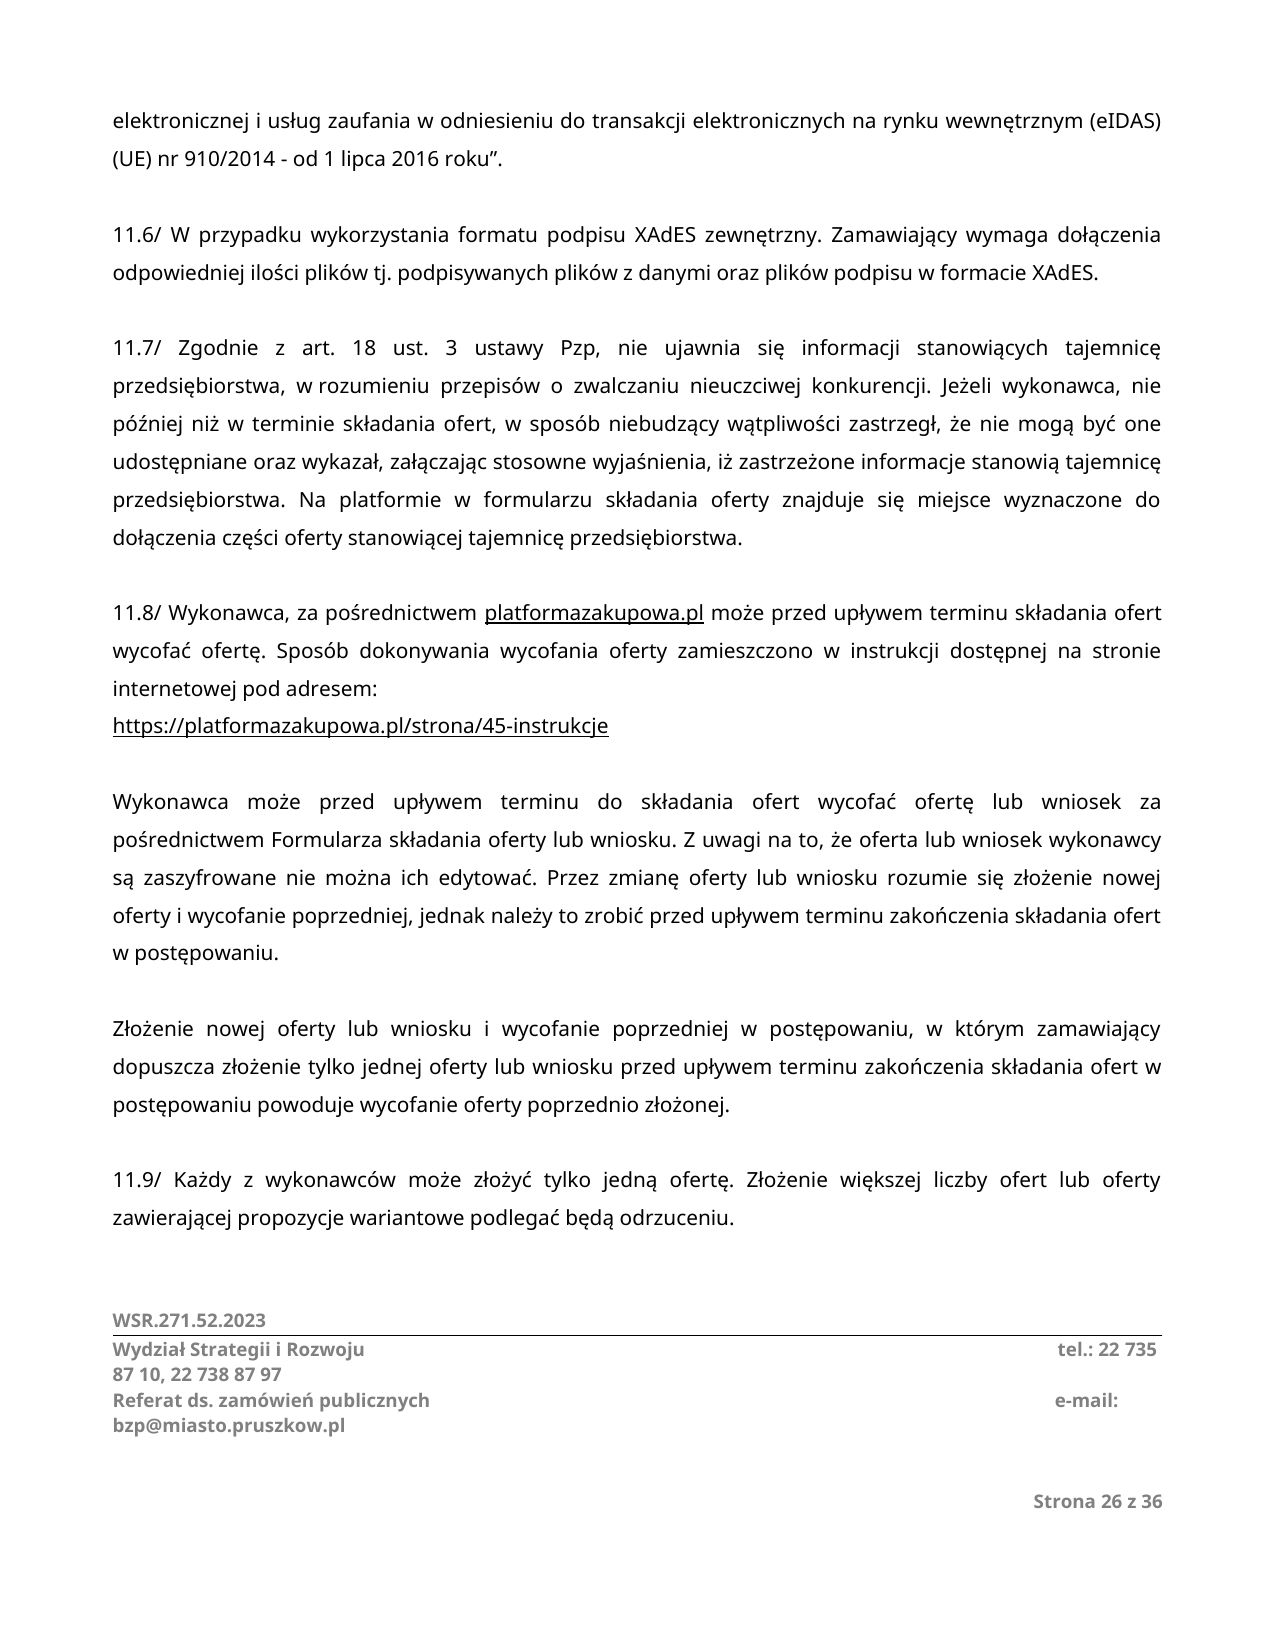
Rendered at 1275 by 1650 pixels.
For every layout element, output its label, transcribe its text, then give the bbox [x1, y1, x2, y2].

text 11.9/ Każdy z wykonawców może złożyć tylko jedną ofertę. Złożenie większej liczby ofert lub oferty zawierającej propozycje wariantowe podlegać będą odrzuceniu. [112, 1165, 1162, 1232]
text Złożenie nowej oferty lub wniosku i wycofanie poprzedniej w postępowaniu, w którym zamawiający dopuszcza złożenie tylko jednej oferty lub wniosku przed upływem terminu zakończenia składania ofert w postępowaniu powoduje wycofanie oferty poprzednio złożonej. [112, 1014, 1162, 1118]
text https://platformazakupowa.pl/strona/45-instrukcje [112, 712, 1162, 740]
text Wykonawca może przed upływem terminu do składania ofert wycofać ofertę lub wniosek za pośrednictwem Formularza składania oferty lub wniosku. Z uwagi na to, że oferta lub wniosek wykonawcy są zaszyfrowane nie można ich edytować. Przez zmianę oferty lub wniosku rozumie się złożenie nowej oferty i wycofanie poprzedniej, jednak należy to zrobić przed upływem terminu zakończenia składania ofert w postępowaniu. [112, 787, 1162, 967]
text 11.7/ Zgodnie z art. 18 ust. 3 ustawy Pzp, nie ujawnia się informacji stanowiących tajemnicę przedsiębiorstwa, w rozumieniu przepisów o zwalczaniu nieuczciwej konkurencji. Jeżeli wykonawca, nie później niż w terminie składania ofert, w sposób niebudzący wątpliwości zastrzegł, że nie mogą być one udostępniane oraz wykazał, załączając stosowne wyjaśnienia, iż zastrzeżone informacje stanowią tajemnicę przedsiębiorstwa. Na platformie w formularzu składania oferty znajduje się miejsce wyznaczone do dołączenia części oferty stanowiącej tajemnicę przedsiębiorstwa. [112, 333, 1162, 551]
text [112, 107, 1162, 173]
text 11.8/ Wykonawca, za pośrednictwem platformazakupowa.pl może przed upływem terminu składania ofert wycofać ofertę. Sposób dokonywania wycofania oferty zamieszczono w instrukcji dostępnej na stronie internetowej pod adresem: [112, 598, 1162, 702]
text 11.6/ W przypadku wykorzystania formatu podpisu XAdES zewnętrzny. Zamawiający wymaga dołączenia odpowiedniej ilości plików tj. podpisywanych plików z danymi oraz plików podpisu w formacie XAdES. [112, 220, 1162, 286]
